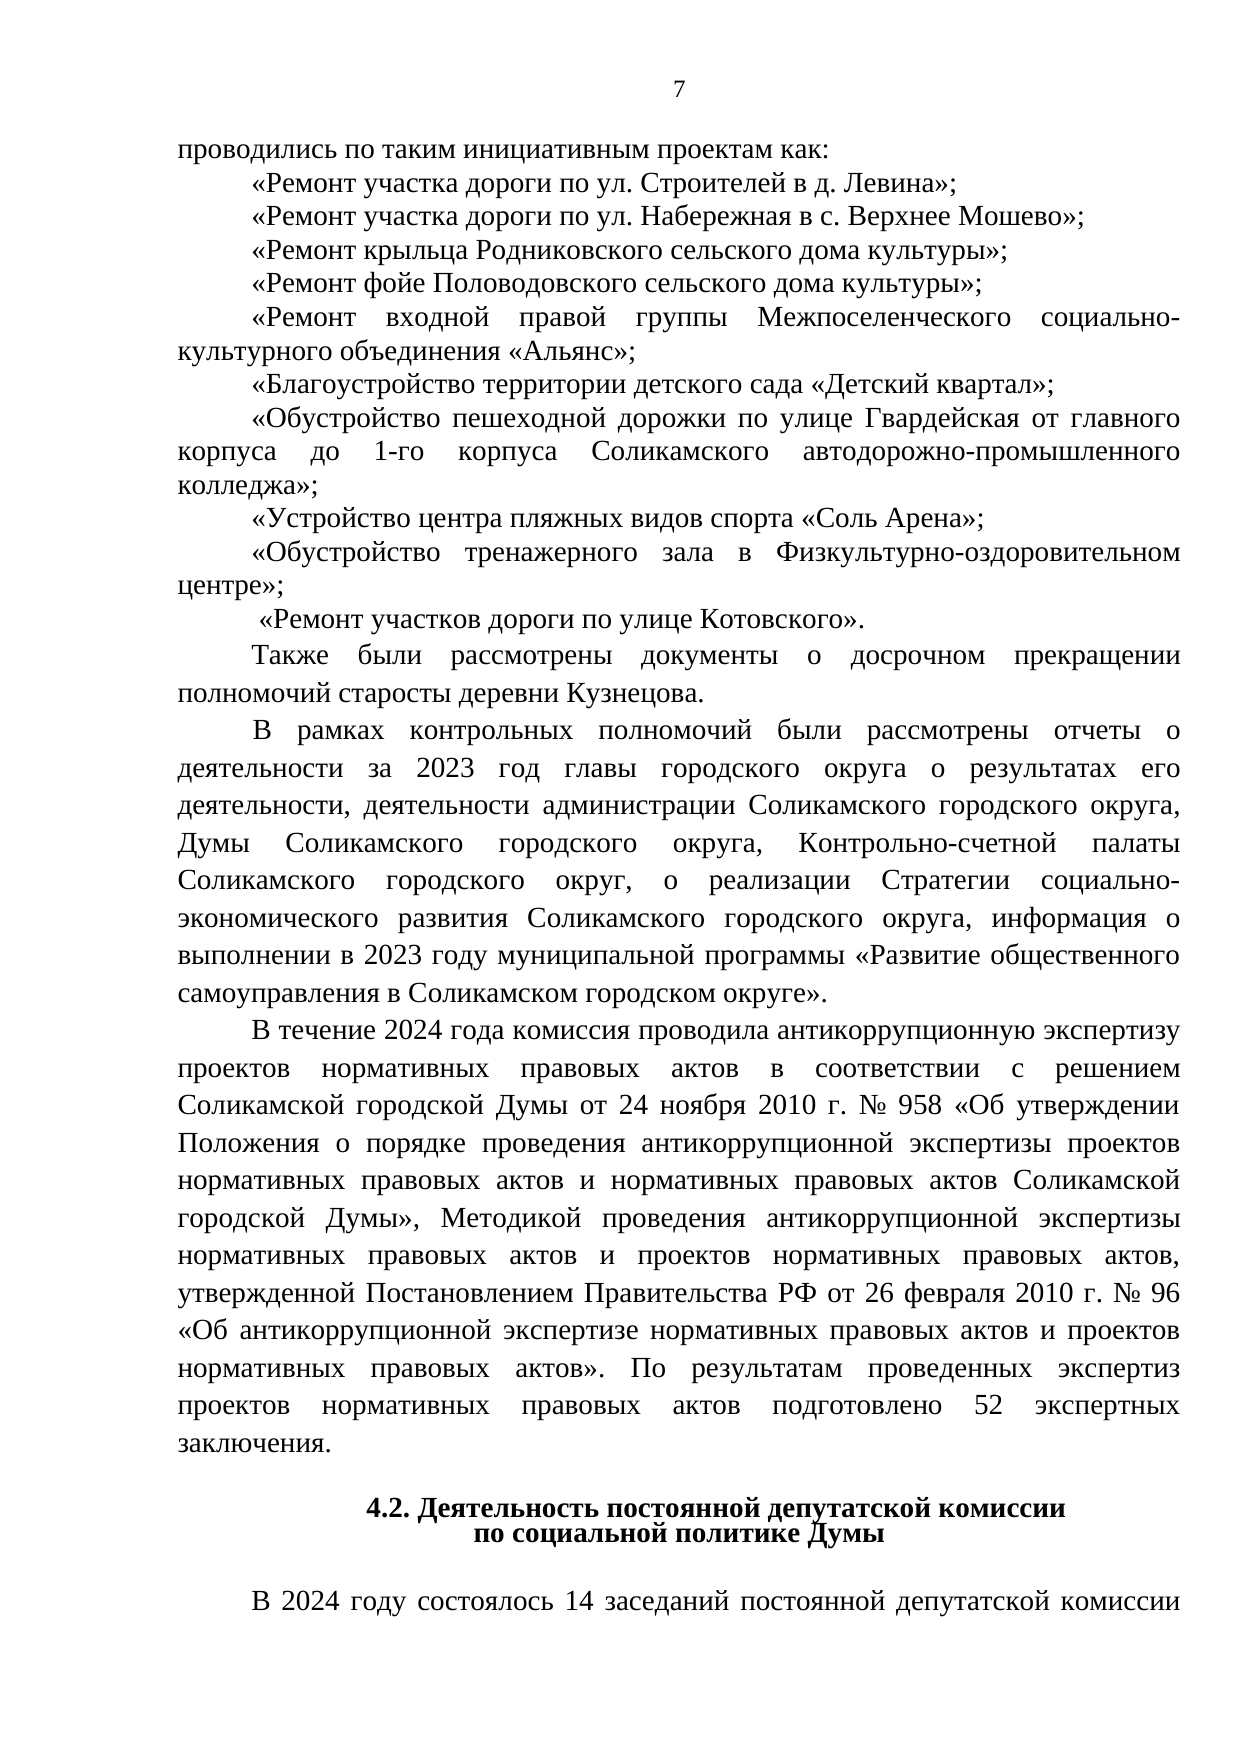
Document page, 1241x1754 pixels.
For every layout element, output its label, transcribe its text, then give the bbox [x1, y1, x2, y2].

title В течение 2024 года комиссия проводила антикоррупционную экспертизу проектов нормативных правовых актов в соответствии с решением Соликамской городской Думы от 24 ноября 2010 г. № 958 «Об утверждении Положения о порядке проведения антикоррупционной экспертизы проектов нормативных правовых актов и нормативных правовых актов Соликамской городской Думы», Методикой проведения антикоррупционной экспертизы нормативных правовых актов и проектов нормативных правовых актов, утвержденной Постановлением Правительства РФ от 26 февраля 2010 г. № 96 «Об антикоррупционной экспертизе нормативных правовых актов и проектов нормативных правовых актов». По результатам проведенных экспертиз проектов нормативных правовых актов подготовлено 52 экспертных заключения. [177, 1009, 1181, 1459]
text «Обустройство пешеходной дорожки по улице Гвардейская от главного корпуса до 1-го корпуса Соликамского автодорожно-промышленного колледжа»; [177, 400, 1181, 500]
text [177, 1581, 1181, 1618]
text Также были рассмотрены документы о досрочном прекращении полномочий старосты деревни Кузнецова. [177, 634, 1181, 709]
text по социальной политике Думы [817, 1522, 1181, 1547]
text 4.2. Деятельность постоянной депутатской комиссии [177, 1497, 1181, 1522]
text «Ремонт участка дороги по ул. Набережная в с. Верхнее Мошево»; [177, 198, 1181, 232]
text «Ремонт крыльца Родниковского сельского дома культуры»; [177, 232, 1181, 266]
text «Ремонт участков дороги по улице Котовского». [177, 601, 1181, 634]
text «Ремонт фойе Половодовского сельского дома культуры»; [177, 266, 1181, 299]
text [177, 131, 1171, 165]
text В рамках контрольных полномочий были рассмотрены отчеты о деятельности за 2023 год главы городского округа о результатах его деятельности, деятельности администрации Соликамского городского округа, Думы Соликамского городского округа, Контрольно-счетной палаты Соликамского городского округ, о реализации Стратегии социально-экономического развития Соликамского городского округа, информация о выполнении в 2023 году муниципальной программы «Развитие общественного самоуправления в Соликамском городском округе». [177, 709, 1181, 1009]
text «Ремонт участка дороги по ул. Строителей в д. Левина»; [177, 165, 1181, 198]
text «Обустройство тренажерного зала в Физкультурно-оздоровительном центре»; [177, 534, 1181, 601]
text «Ремонт входной правой группы Межпоселенческого социально-культурного объединения «Альянс»; [177, 299, 1181, 366]
text «Благоустройство территории детского сада «Детский квартал»; [177, 366, 1181, 400]
text «Устройство центра пляжных видов спорта «Соль Арена»; [177, 500, 1181, 534]
text по социальной политике Думы [177, 1522, 814, 1547]
